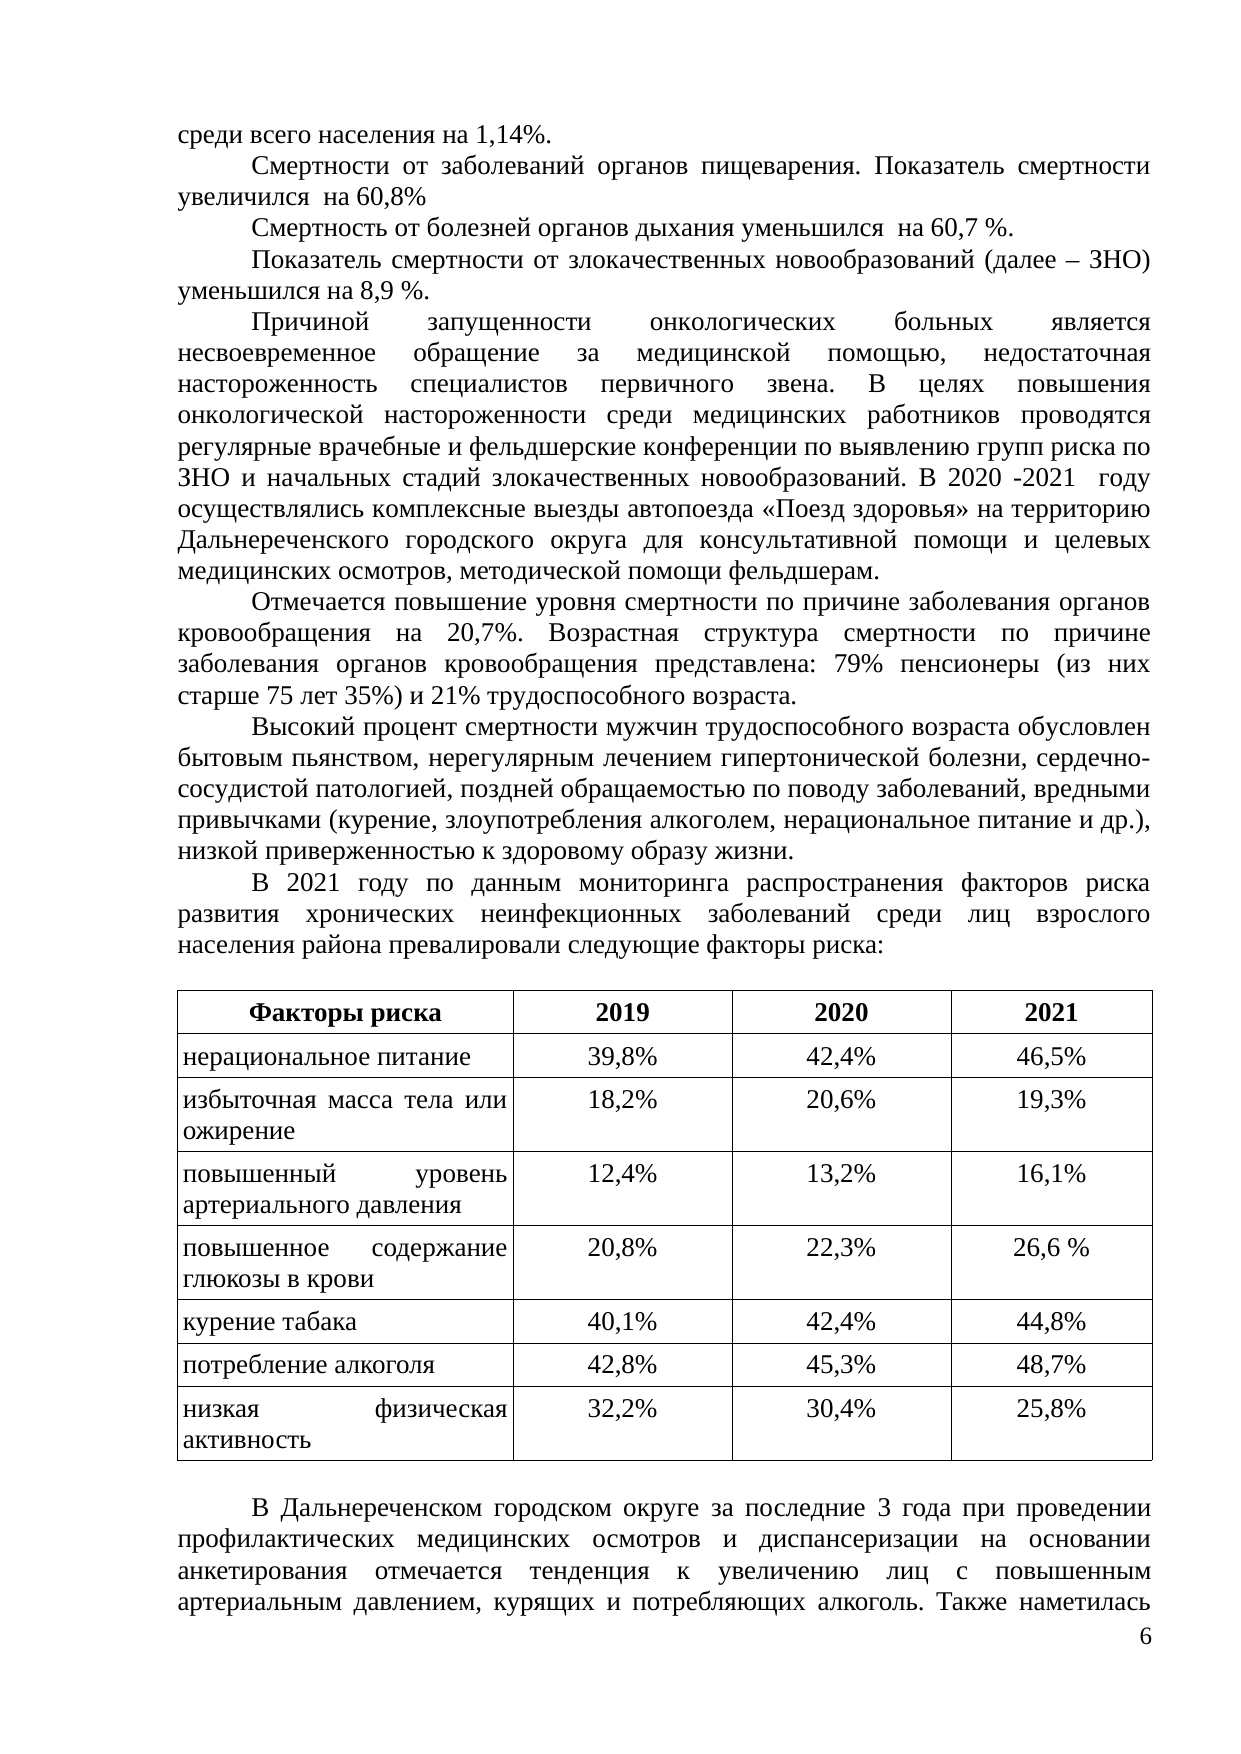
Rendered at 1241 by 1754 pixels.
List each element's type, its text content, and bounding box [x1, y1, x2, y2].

table_cell 13,2% [733, 1152, 951, 1225]
table_cell 42,4% [733, 1034, 951, 1076]
table_cell 32,2% [514, 1387, 732, 1460]
table_cell 18,2% [514, 1078, 732, 1151]
table_cell 20,8% [514, 1226, 732, 1299]
table_cell 48,7% [952, 1344, 1152, 1386]
text Высокий процент смертности мужчин трудоспособного возраста обусловлен бытовым пьянством, нерегулярным лечением гипертонической болезни, сердечно-сосудистой патологией, поздней обращаемостью по поводу заболеваний, вредными привычками (курение, злоупотребления алкоголем, нерациональное питание и др.), низкой приверженностью к здоровому образу жизни. [177, 710, 1152, 866]
table_cell 19,3% [952, 1078, 1152, 1151]
table_cell 22,3% [733, 1226, 951, 1299]
table_cell курение табака [178, 1300, 513, 1342]
text Отмечается повышение уровня смертности по причине заболевания органов кровообращения на 20,7%. Возрастная структура смертности по причине заболевания органов кровообращения представлена: 79% пенсионеры (из них старше 75 лет 35%) и 21% трудоспособного возраста. [177, 585, 1152, 710]
table_cell 30,4% [733, 1387, 951, 1460]
table_cell избыточная масса тела или ожирение [178, 1078, 513, 1151]
table_cell 45,3% [733, 1344, 951, 1386]
table_cell 42,8% [514, 1344, 732, 1386]
table_header 2020 [733, 991, 951, 1033]
table_cell нерациональное питание [178, 1034, 513, 1076]
table_cell 25,8% [952, 1387, 1152, 1460]
text В 2021 году по данным мониторинга распространения факторов риска развития хронических неинфекционных заболеваний среди лиц взрослого населения района превалировали следующие факторы риска: [177, 866, 1152, 959]
table_cell потребление алкоголя [178, 1344, 513, 1386]
table_header Факторы риска [178, 991, 513, 1033]
table_header 2021 [952, 991, 1152, 1033]
table_cell низкая физическая активность [178, 1387, 513, 1460]
table_cell 16,1% [952, 1152, 1152, 1225]
table_cell 46,5% [952, 1034, 1152, 1076]
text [177, 1491, 1152, 1616]
table_cell 42,4% [733, 1300, 951, 1342]
table_header 2019 [514, 991, 732, 1033]
table_cell 20,6% [733, 1078, 951, 1151]
table_cell повышенный уровень артериального давления [178, 1152, 513, 1225]
table_cell 39,8% [514, 1034, 732, 1076]
table_cell 40,1% [514, 1300, 732, 1342]
text Смертности от заболеваний органов пищеварения. Показатель смертности увеличился на 60,8% [177, 149, 1152, 212]
text Причиной запущенности онкологических больных является несвоевременное обращение за медицинской помощью, недостаточная настороженность специалистов первичного звена. В целях повышения онкологической настороженности среди медицинских работников проводятся регулярные врачебные и фельдшерские конференции по выявлению групп риска по ЗНО и начальных стадий злокачественных новообразований. В 2020 -2021 году осуществлялись комплексные выезды автопоезда «Поезд здоровья» на территорию Дальнереченского городского округа для консультативной помощи и целевых медицинских осмотров, методической помощи фельдшерам. [177, 305, 1152, 585]
text Показатель смертности от злокачественных новообразований (далее – ЗНО) уменьшился на 8,9 %. [177, 243, 1152, 305]
table_cell 44,8% [952, 1300, 1152, 1342]
table_cell 12,4% [514, 1152, 732, 1225]
table_cell повышенное содержание глюкозы в крови [178, 1226, 513, 1299]
text Смертность от болезней органов дыхания уменьшился на 60,7 %. [177, 212, 1152, 243]
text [177, 118, 1152, 149]
table_cell 26,6 % [952, 1226, 1152, 1299]
